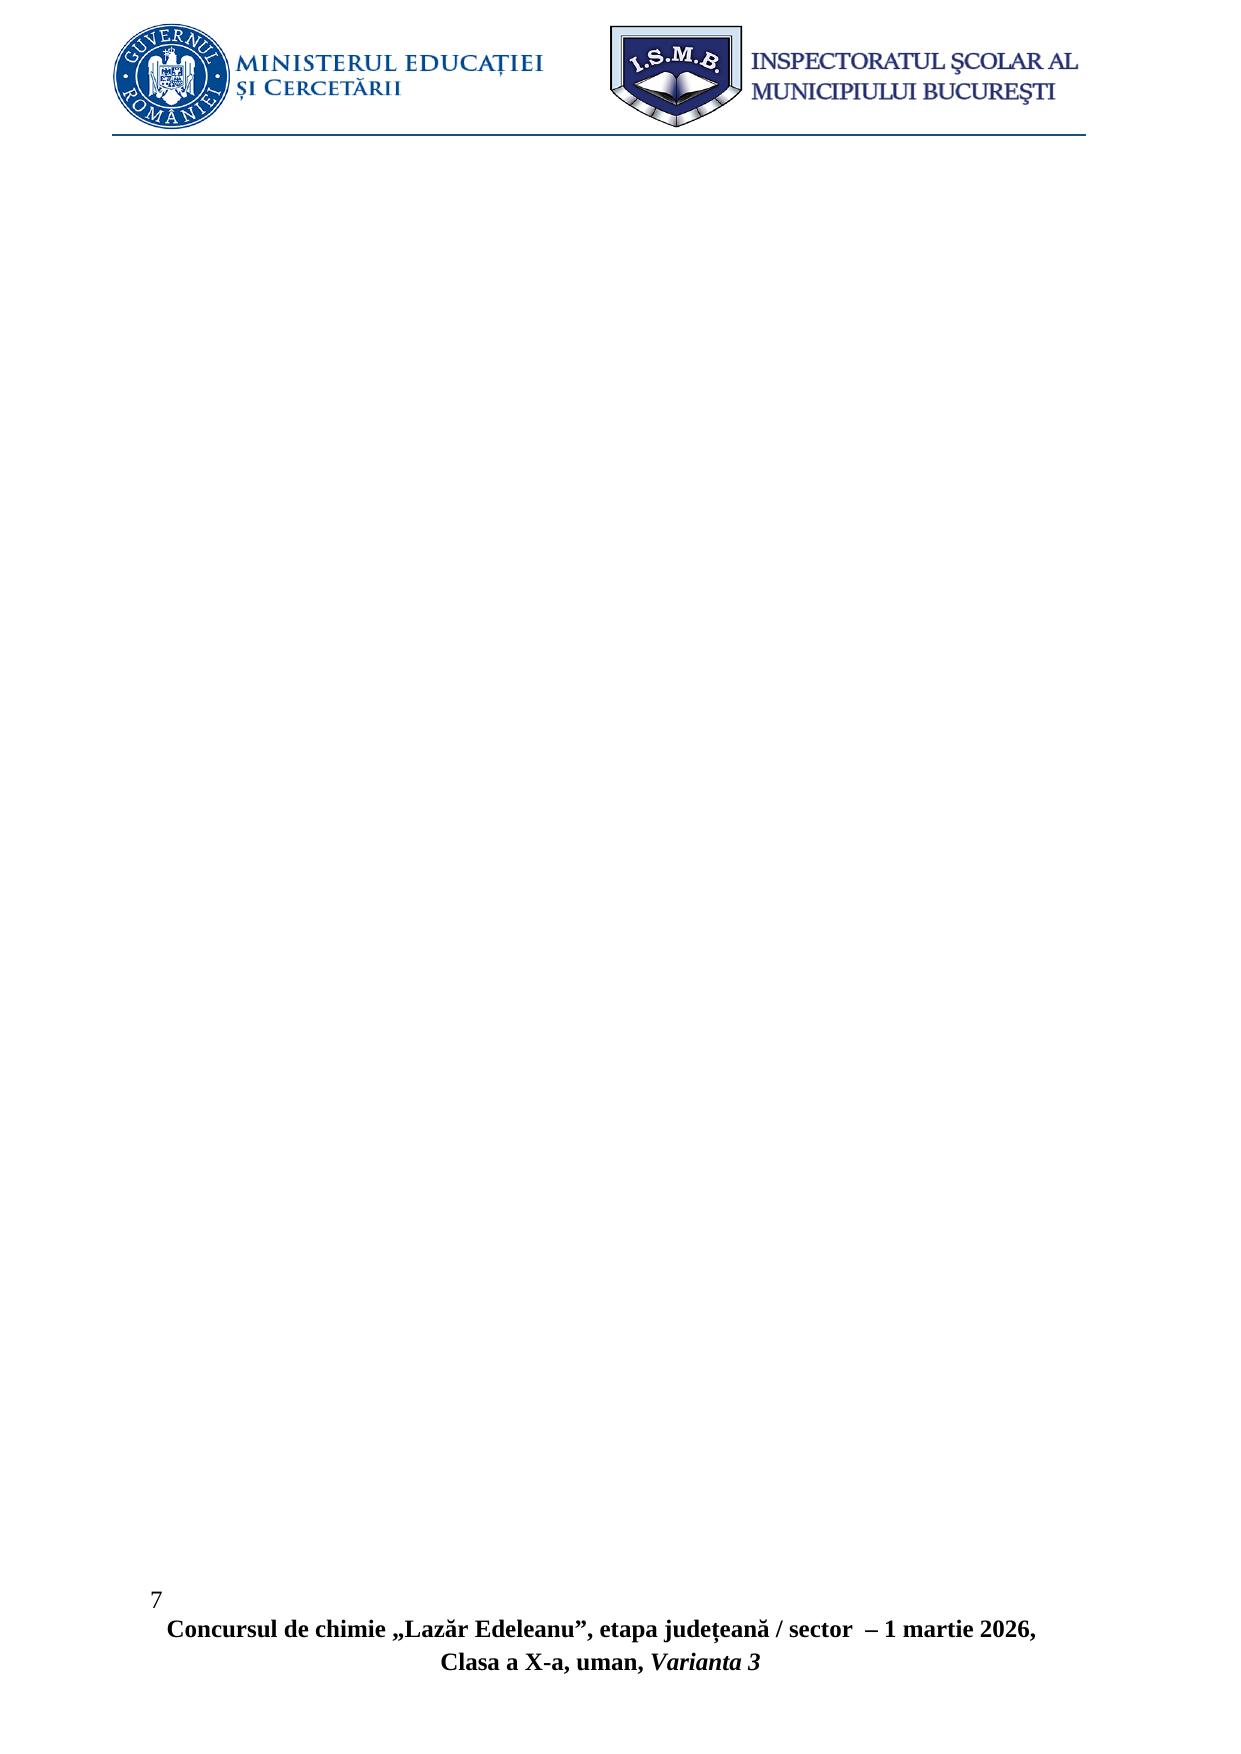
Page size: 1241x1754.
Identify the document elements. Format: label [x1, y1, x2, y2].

picture [111, 21, 1087, 132]
